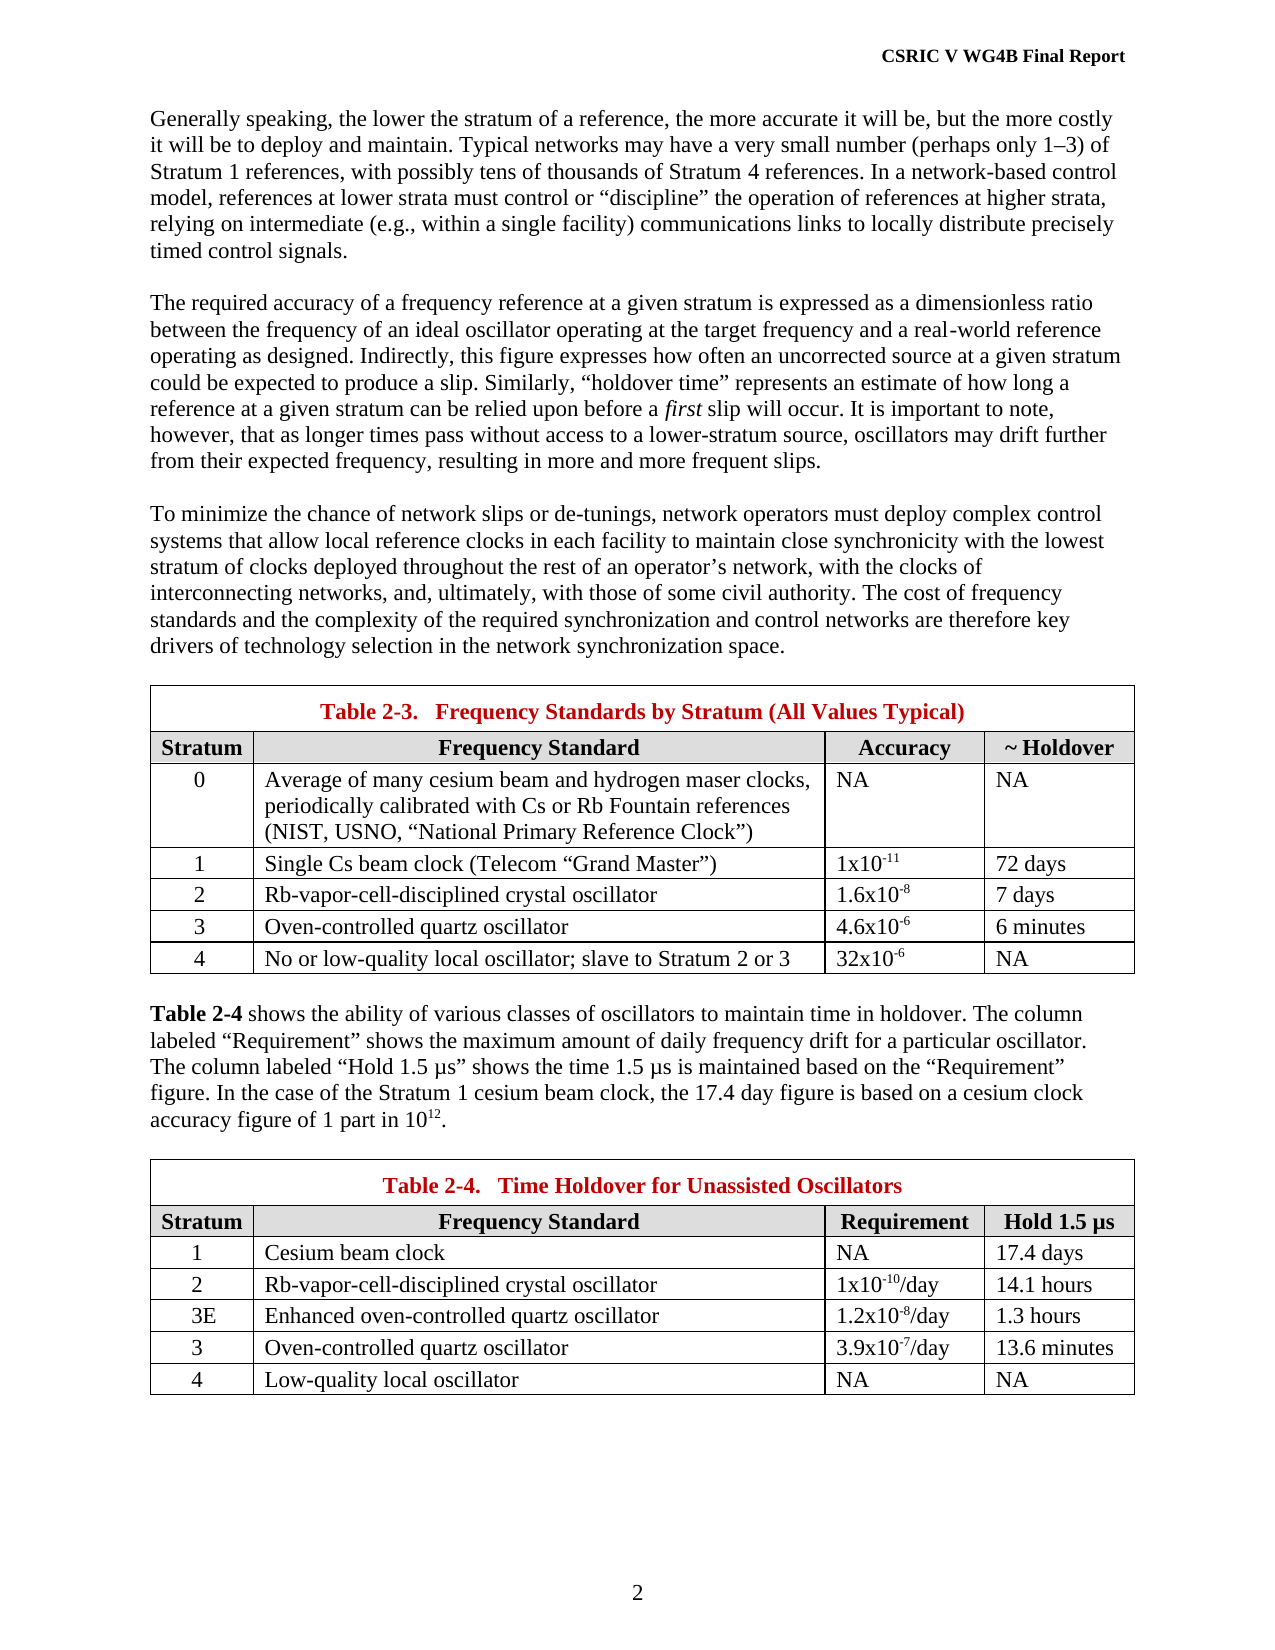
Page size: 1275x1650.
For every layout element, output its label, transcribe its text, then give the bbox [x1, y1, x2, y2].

text The required accuracy of a frequency reference at a given stratum is expressed as a dimensionless ratio between the frequency of an ideal oscillator operating at the target frequency and a real-world reference operating as designed. Indirectly, this figure expresses how often an uncorrected source at a given stratum could be expected to produce a slip. Similarly, “holdover time” represents an estimate of how long a reference at a given stratum can be relied upon before a first slip will occur. It is important to note, however, that as longer times pass without access to a lower-stratum source, oscillators may drift further from their expected frequency, resulting in more and more frequent slips. [150, 289, 1125, 474]
table_cell Requirement [826, 1206, 984, 1236]
table_cell 32x10-6 [826, 943, 984, 973]
table_cell Enhanced oven-controlled quartz oscillator [254, 1300, 824, 1331]
table_cell Oven-controlled quartz oscillator [254, 1332, 824, 1362]
table_cell 4 [151, 943, 253, 973]
table_cell Rb-vapor-cell-disciplined crystal oscillator [254, 1269, 824, 1299]
table_cell 7 days [985, 879, 1134, 910]
table_cell Cesium beam clock [254, 1237, 824, 1268]
table_cell Frequency Standard [254, 1206, 824, 1236]
table_cell 1x10-10/day [826, 1269, 984, 1299]
table_cell 0 [151, 764, 253, 847]
table_cell No or low-quality local oscillator; slave to Stratum 2 or 3 [254, 943, 824, 973]
table_cell Oven-controlled quartz oscillator [254, 911, 824, 941]
table_cell 1.3 hours [985, 1300, 1134, 1331]
table_cell Average of many cesium beam and hydrogen maser clocks, periodically calibrated with Cs or Rb Fountain references (NIST, USNO, “National Primary Reference Clock”) [254, 764, 824, 847]
table_cell NA [985, 1364, 1134, 1394]
table_cell Frequency Standard [254, 732, 824, 762]
table_cell Stratum [151, 732, 253, 762]
table_cell NA [985, 764, 1134, 847]
text To minimize the chance of network slips or de-tunings, network operators must deploy complex control systems that allow local reference clocks in each facility to maintain close synchronicity with the lowest stratum of clocks deployed throughout the rest of an operator’s network, with the clocks of interconnecting networks, and, ultimately, with those of some civil authority. The cost of frequency standards and the complexity of the required synchronization and control networks are therefore key drivers of technology selection in the network synchronization space. [150, 500, 1125, 658]
table_cell NA [985, 943, 1134, 973]
table_cell 3 [151, 1332, 253, 1362]
table_cell 17.4 days [985, 1237, 1134, 1268]
table_cell 13.6 minutes [985, 1332, 1134, 1362]
table_cell 1 [151, 848, 253, 878]
table_cell Rb-vapor-cell-disciplined crystal oscillator [254, 879, 824, 910]
table_cell 1.6x10-8 [826, 879, 984, 910]
table_cell 72 days [985, 848, 1134, 878]
table_cell NA [826, 1237, 984, 1268]
table_cell 1.2x10-8/day [826, 1300, 984, 1331]
table_cell 4.6x10-6 [826, 911, 984, 941]
table_cell NA [826, 764, 984, 847]
table_cell 3 [151, 911, 253, 941]
table_cell 2 [151, 879, 253, 910]
table_cell 1x10-11 [826, 848, 984, 878]
table_cell ~ Holdover [985, 732, 1134, 762]
table_cell 2 [151, 1269, 253, 1299]
table_cell 6 minutes [985, 911, 1134, 941]
table_cell 1 [151, 1237, 253, 1268]
table_cell Accuracy [826, 732, 984, 762]
table_cell 14.1 hours [985, 1269, 1134, 1299]
table_cell 3.9x10-7/day [826, 1332, 984, 1362]
table_cell 3E [151, 1300, 253, 1331]
table_cell Single Cs beam clock (Telecom “Grand Master”) [254, 848, 824, 878]
text Generally speaking, the lower the stratum of a reference, the more accurate it will be, but the more costly it will be to deploy and maintain. Typical networks may have a very small number (perhaps only 1–3) of Stratum 1 references, with possibly tens of thousands of Stratum 4 references. In a network-based control model, references at lower strata must control or “discipline” the operation of references at higher strata, relying on intermediate (e.g., within a single facility) communications links to locally distribute precisely timed control signals. [150, 105, 1125, 263]
table_cell NA [826, 1364, 984, 1394]
table_cell Low-quality local oscillator [254, 1364, 824, 1394]
table_cell Stratum [151, 1206, 253, 1236]
table_cell 4 [151, 1364, 253, 1394]
table_cell Hold 1.5 µs [985, 1206, 1134, 1236]
